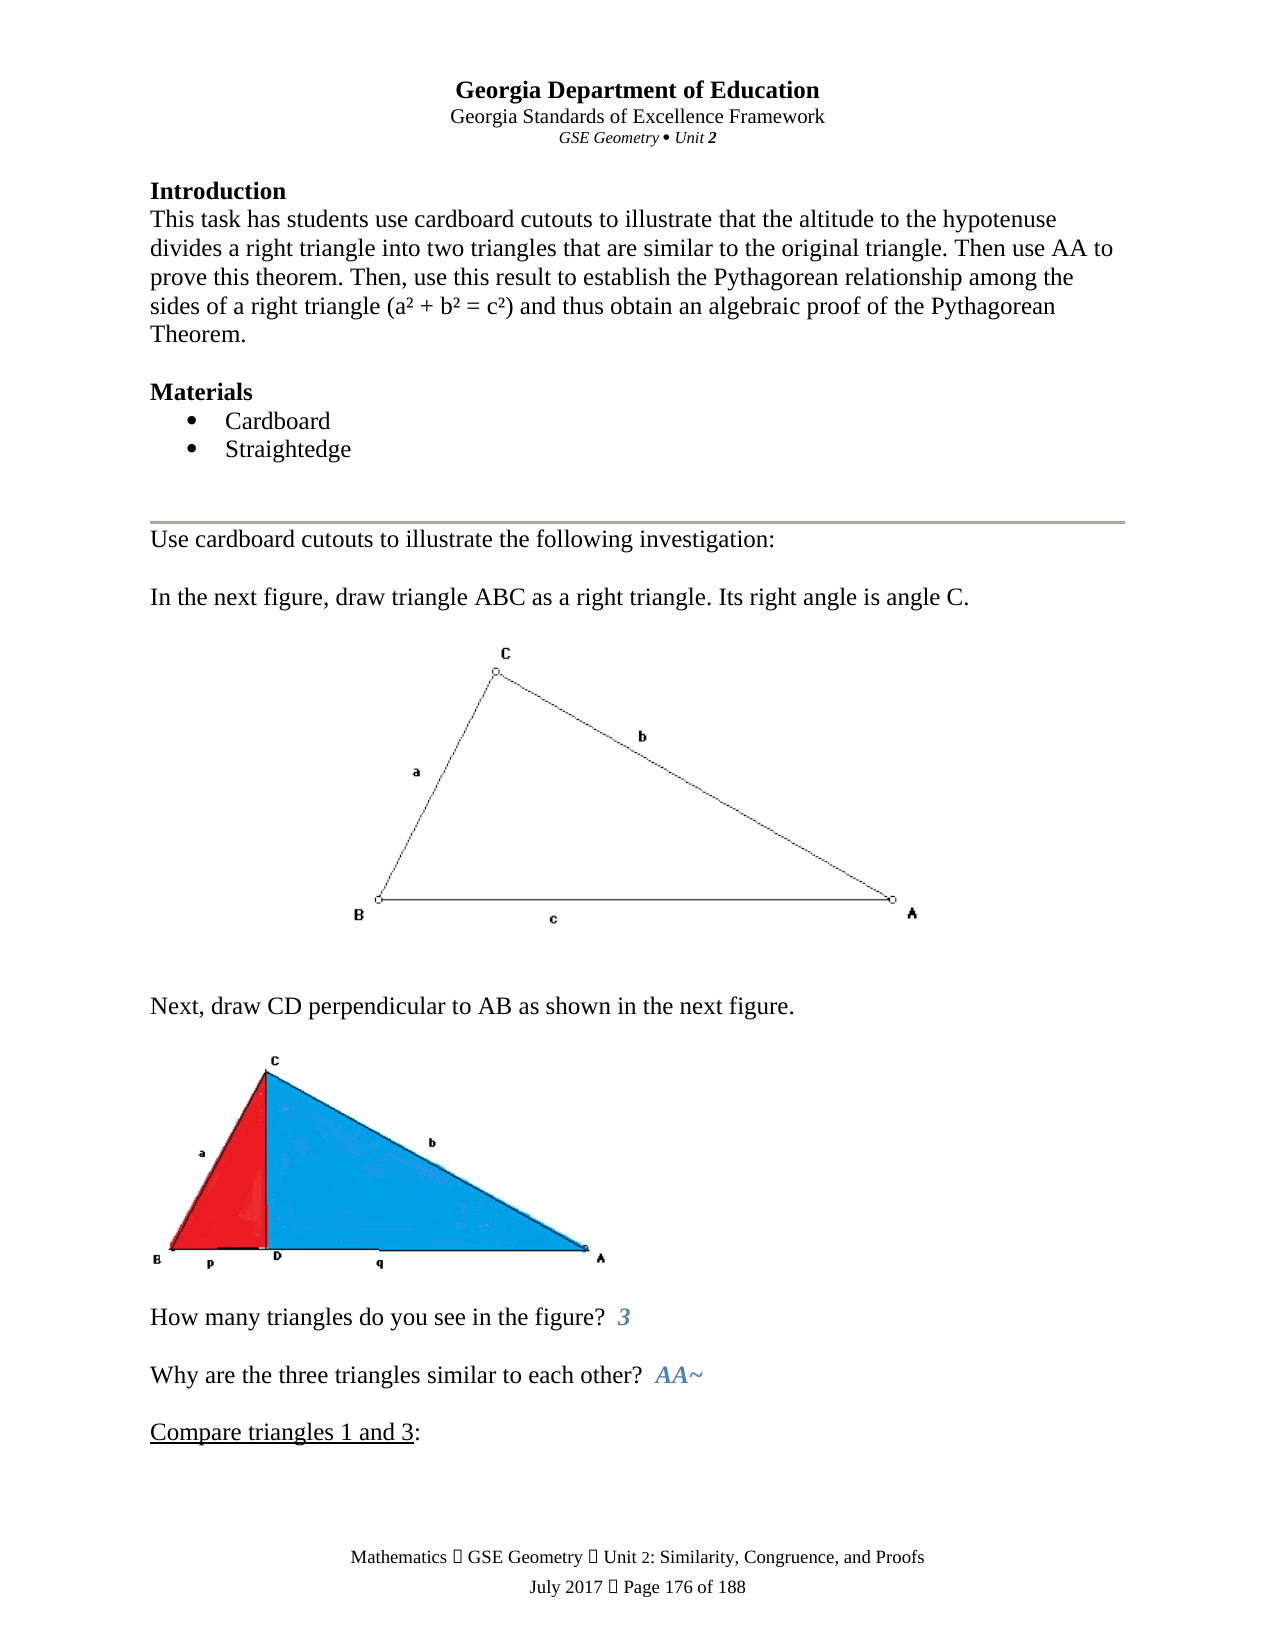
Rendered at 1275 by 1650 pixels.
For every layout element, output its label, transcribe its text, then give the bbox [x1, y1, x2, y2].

text How many triangles do you see in the figure? 3 [150, 1302, 1125, 1331]
list Straightedge [187, 434, 1125, 463]
text Materials [150, 377, 1125, 406]
text In the next figure, draw triangle ABC as a right triangle. Its right angle is angle C. [150, 582, 1125, 610]
text Why are the three triangles similar to each other? AA~ [150, 1360, 1125, 1388]
list Cardboard [187, 406, 1125, 434]
text Introduction [150, 176, 1125, 204]
text Next, draw CD perpendicular to AB as shown in the next figure. [150, 991, 1125, 1020]
text Use cardboard cutouts to illustrate the following investigation: [150, 524, 1125, 553]
picture [350, 639, 925, 934]
picture [150, 1049, 611, 1274]
text This task has students use cardboard cutouts to illustrate that the altitude to the hypotenuse divides a right triangle into two triangles that are similar to the original triangle. Then use AA to prove this theorem. Then, use this result to establish the Pythagorean relationship among the sides of a right triangle (a² + b² = c²) and thus obtain an algebraic proof of the Pythagorean Theorem. [150, 204, 1125, 348]
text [150, 1417, 1125, 1475]
